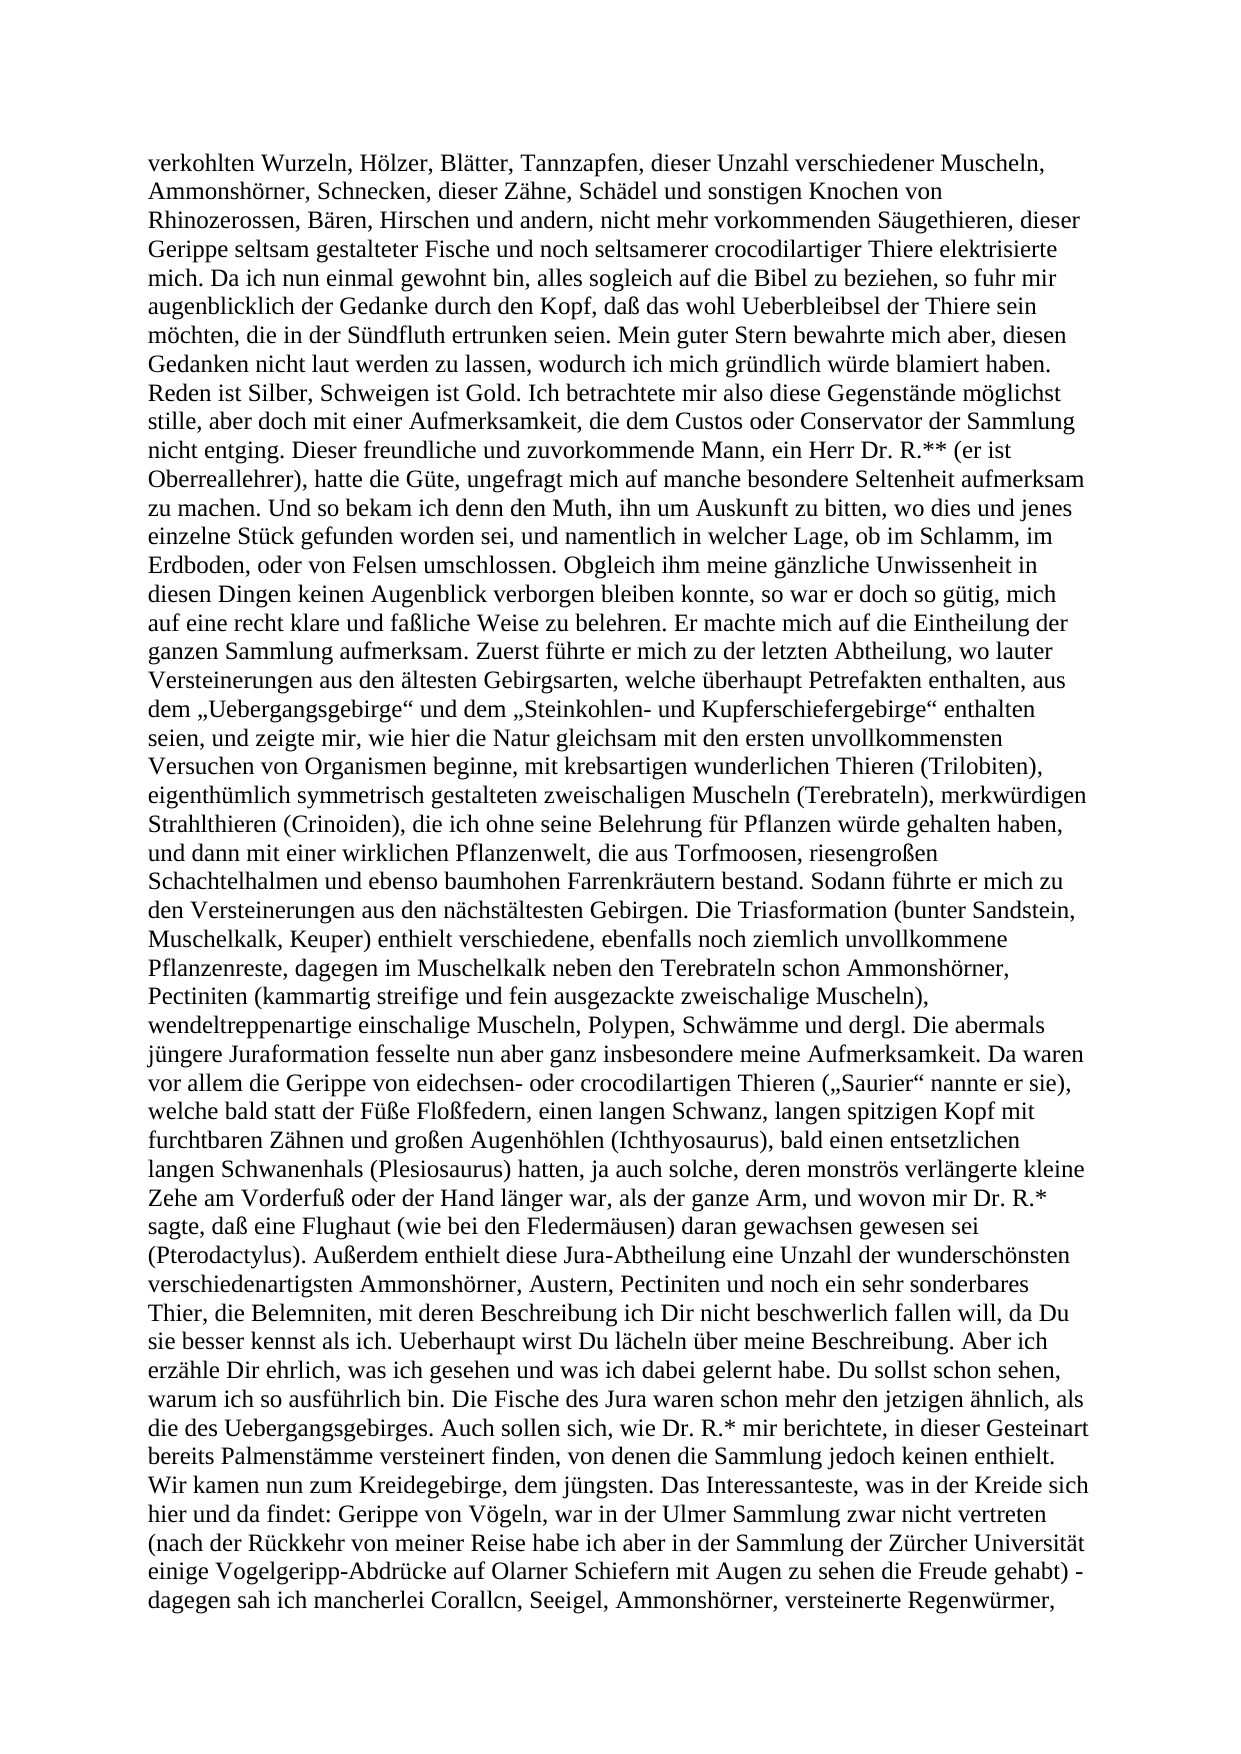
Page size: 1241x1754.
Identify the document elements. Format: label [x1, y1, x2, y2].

text [148, 148, 1093, 1614]
